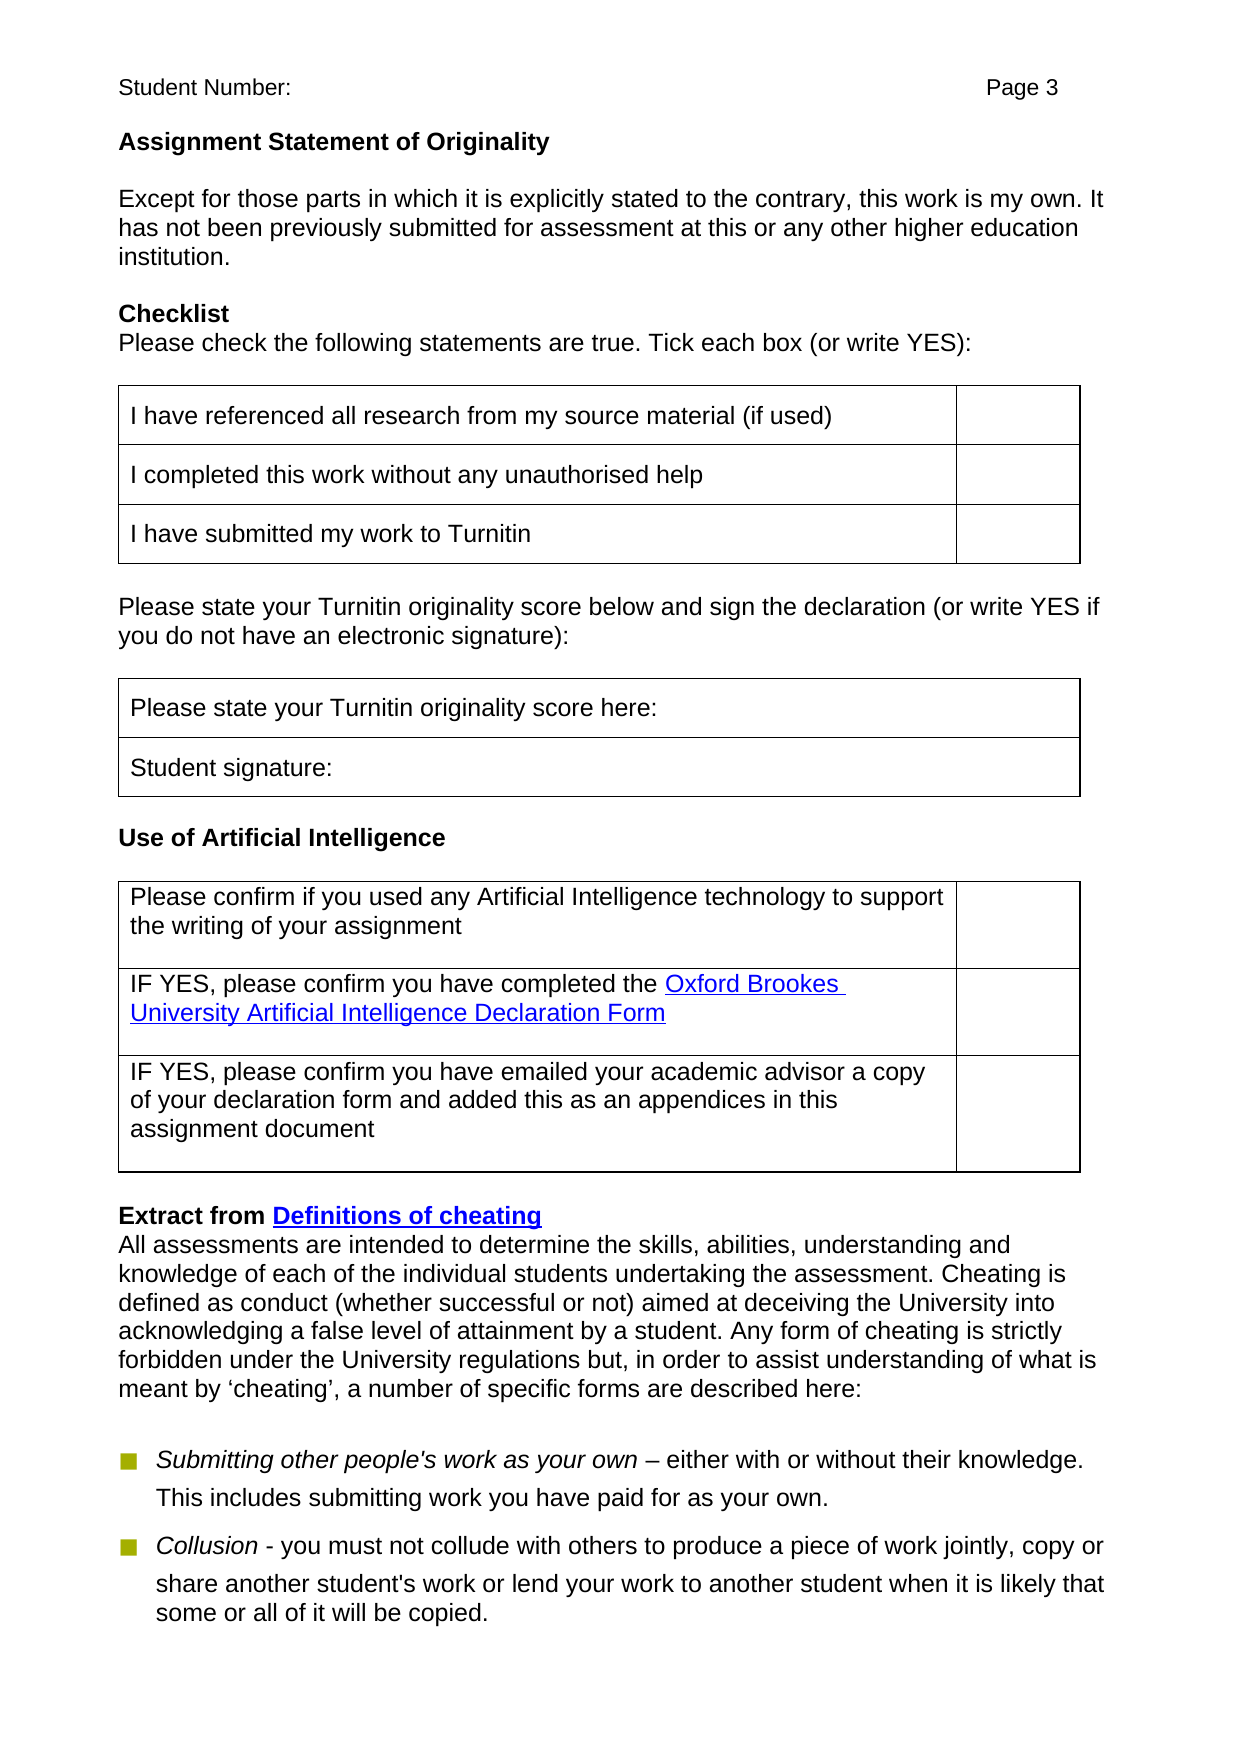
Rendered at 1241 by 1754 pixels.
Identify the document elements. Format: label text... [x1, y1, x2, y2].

table_cell [957, 445, 1079, 503]
list Submitting other people's work as your own – either with or without their knowledge. This includes submitting work you have paid for as your own. [118, 1431, 1122, 1511]
text Assignment Statement of Originality [118, 127, 1122, 155]
table_cell [957, 969, 1079, 1055]
table_header [957, 882, 1079, 968]
table_cell [957, 505, 1079, 562]
list Collusion - you must not collude with others to produce a piece of work jointly, copy or share another student's work or lend your work to another student when it is likely that some or all of it will be copied. [118, 1517, 1122, 1626]
table_header Please state your Turnitin originality score here: [119, 679, 1079, 737]
text Except for those parts in which it is explicitly stated to the contrary, this work is my own. It has not been previously submitted for assessment at this or any other higher education institution. [118, 184, 1122, 270]
table_cell I completed this work without any unauthorised help [119, 445, 956, 503]
table_header Please confirm if you used any Artificial Intelligence technology to support the writing of your assignment [119, 882, 956, 968]
table_cell IF YES, please confirm you have completed the Oxford Brookes University Artificial Intelligence Declaration Form [119, 969, 956, 1055]
table_cell I have submitted my work to Turnitin [119, 505, 956, 562]
table_cell Student signature: [119, 738, 1079, 796]
text Checklist [118, 299, 1122, 328]
text Use of Artificial Intelligence [118, 823, 1122, 852]
table_header [957, 386, 1079, 444]
table_cell IF YES, please confirm you have emailed your academic advisor a copy of your declaration form and added this as an appendices in this assignment document [119, 1056, 956, 1171]
text Please check the following statements are true. Tick each box (or write YES): [118, 328, 1122, 357]
text All assessments are intended to determine the skills, abilities, understanding and knowledge of each of the individual students undertaking the assessment. Cheating is defined as conduct (whether successful or not) aimed at deceiving the University into acknowledging a false level of attainment by a student. Any form of cheating is strictly forbidden under the University regulations but, in order to assist understanding of what is meant by ‘cheating’, a number of specific forms are described here: [118, 1230, 1122, 1402]
table_header I have referenced all research from my source material (if used) [119, 386, 956, 444]
text Extract from Definitions of cheating [118, 1201, 1122, 1230]
table_cell [957, 1056, 1079, 1171]
text Please state your Turnitin originality score below and sign the declaration (or write YES if you do not have an electronic signature): [118, 592, 1122, 650]
